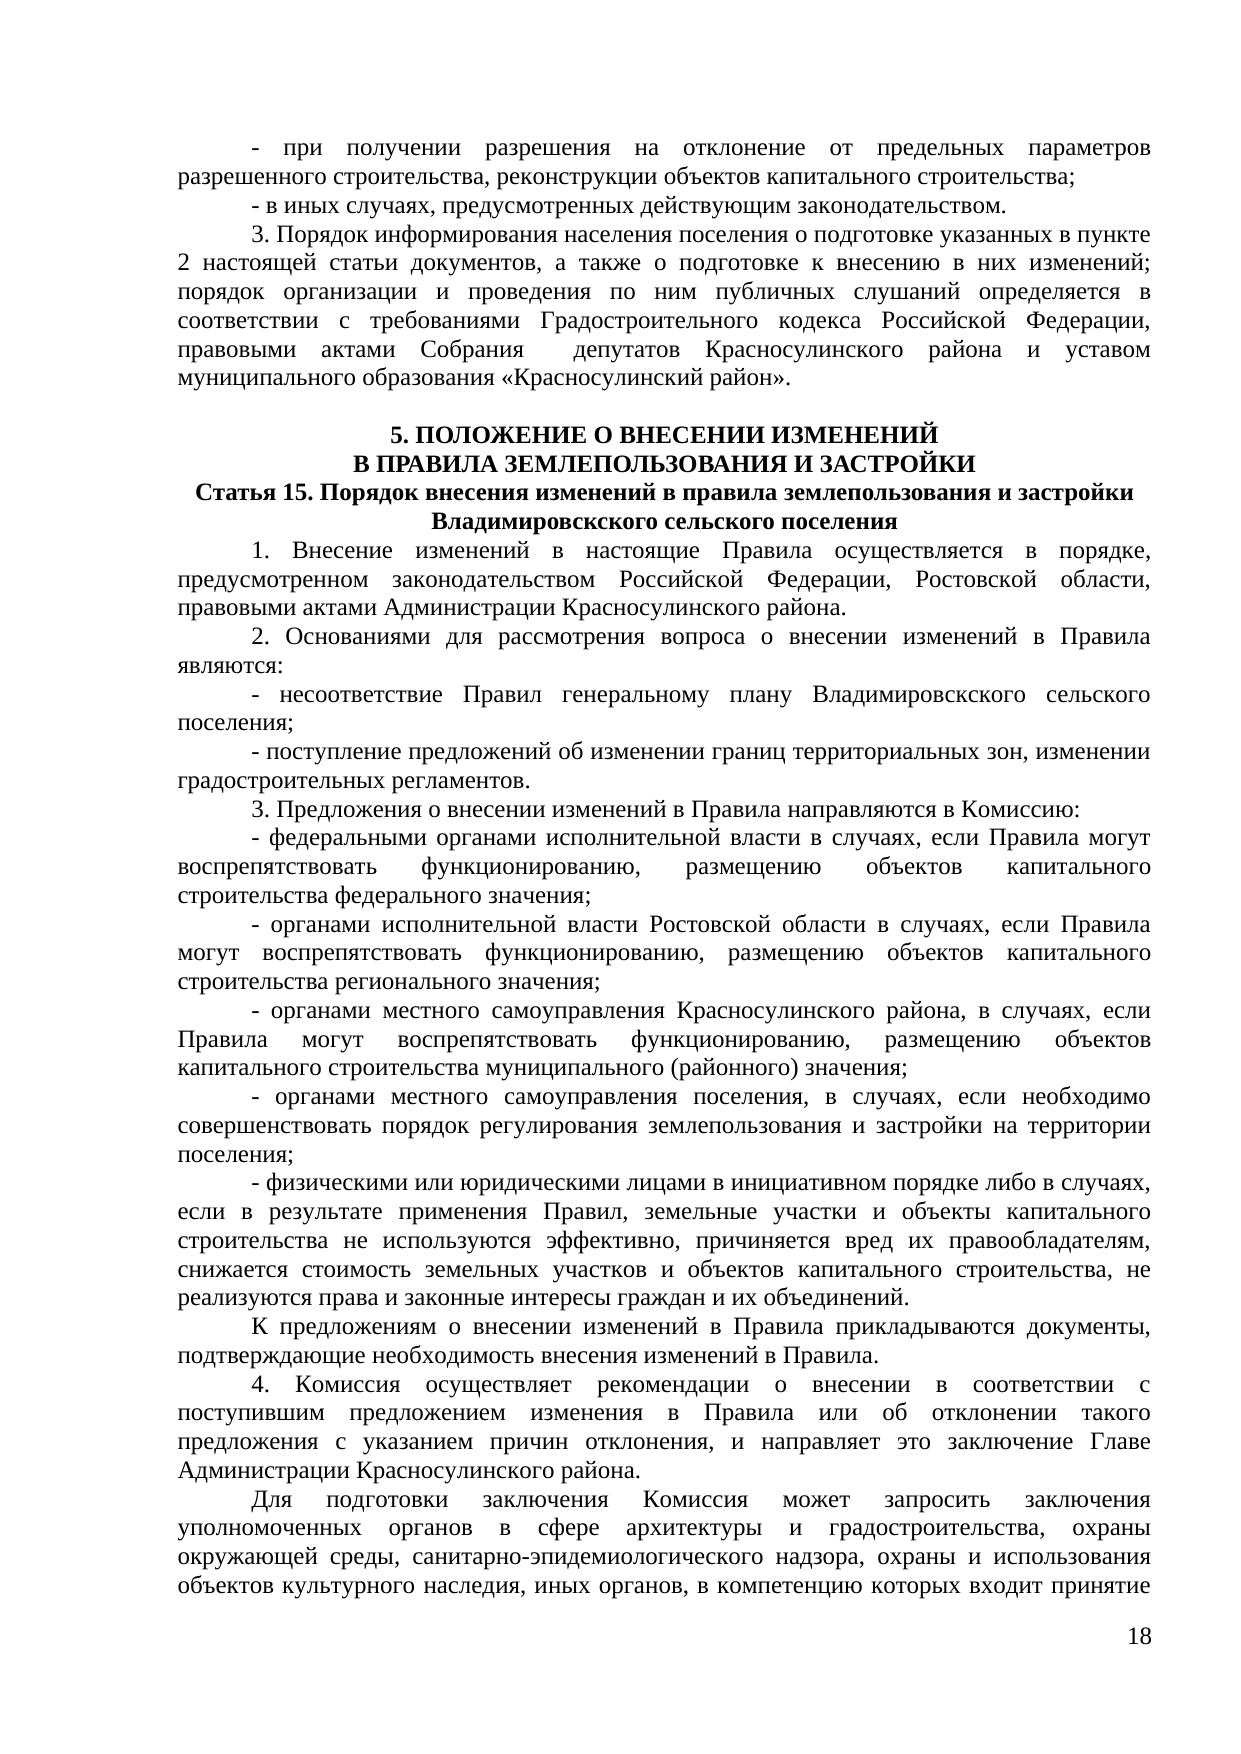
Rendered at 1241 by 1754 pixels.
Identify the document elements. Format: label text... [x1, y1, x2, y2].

subtitle Статья 15. Порядок внесения изменений в правила землепользования и застройки Владимировскского сельского поселения [177, 477, 1152, 535]
text - органами местного самоуправления Красносулинского района, в случаях, если Правила могут воспрепятствовать функционированию, размещению объектов капитального строительства муниципального (районного) значения; [177, 995, 1152, 1081]
text 4. Комиссия осуществляет рекомендации о внесении в соответствии с поступившим предложением изменения в Правила или об отклонении такого предложения с указанием причин отклонения, и направляет это заключение Главе Администрации Красносулинского района. [177, 1369, 1152, 1484]
text 3. Предложения о внесении изменений в Правила направляются в Комиссию: [177, 794, 1152, 822]
text 2. Основаниями для рассмотрения вопроса о внесении изменений в Правила являются: [177, 621, 1152, 679]
text 3. Порядок информирования населения поселения о подготовке указанных в пункте 2 настоящей статьи документов, а также о подготовке к внесению в них изменений; порядок организации и проведения по ним публичных слушаний определяется в соответствии с требованиями Градостроительного кодекса Российской Федерации, правовыми актами Собрания депутатов Красносулинского района и уставом муниципального образования «Красносулинский район». [177, 219, 1152, 391]
text - в иных случаях, предусмотренных действующим законодательством. [177, 190, 1152, 219]
text - федеральными органами исполнительной власти в случаях, если Правила могут воспрепятствовать функционированию, размещению объектов капитального строительства федерального значения; [177, 822, 1152, 909]
subtitle В ПРАВИЛА ЗЕМЛЕПОЛЬЗОВАНИЯ И ЗАСТРОЙКИ [177, 449, 1152, 477]
text 1. Внесение изменений в настоящие Правила осуществляется в порядке, предусмотренном законодательством Российской Федерации, Ростовской области, правовыми актами Администрации Красносулинского района. [177, 535, 1152, 621]
text - органами местного самоуправления поселения, в случаях, если необходимо совершенствовать порядок регулирования землепользования и застройки на территории поселения; [177, 1081, 1152, 1167]
subtitle 5. ПОЛОЖЕНИЕ О ВНЕСЕНИИ ИЗМЕНЕНИЙ [177, 420, 1152, 449]
text - органами исполнительной власти Ростовской области в случаях, если Правила могут воспрепятствовать функционированию, размещению объектов капитального строительства регионального значения; [177, 909, 1152, 995]
text - при получении разрешения на отклонение от предельных параметров разрешенного строительства, реконструкции объектов капитального строительства; [177, 132, 1152, 190]
text - физическими или юридическими лицами в инициативном порядке либо в случаях, если в результате применения Правил, земельные участки и объекты капитального строительства не используются эффективно, причиняется вред их правообладателям, снижается стоимость земельных участков и объектов капитального строительства, не реализуются права и законные интересы граждан и их объединений. [177, 1167, 1152, 1311]
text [177, 1484, 1152, 1599]
text К предложениям о внесении изменений в Правила прикладываются документы, подтверждающие необходимость внесения изменений в Правила. [177, 1311, 1152, 1369]
text - несоответствие Правил генеральному плану Владимировскского сельского поселения; [177, 679, 1152, 736]
text - поступление предложений об изменении границ территориальных зон, изменении градостроительных регламентов. [177, 736, 1152, 794]
